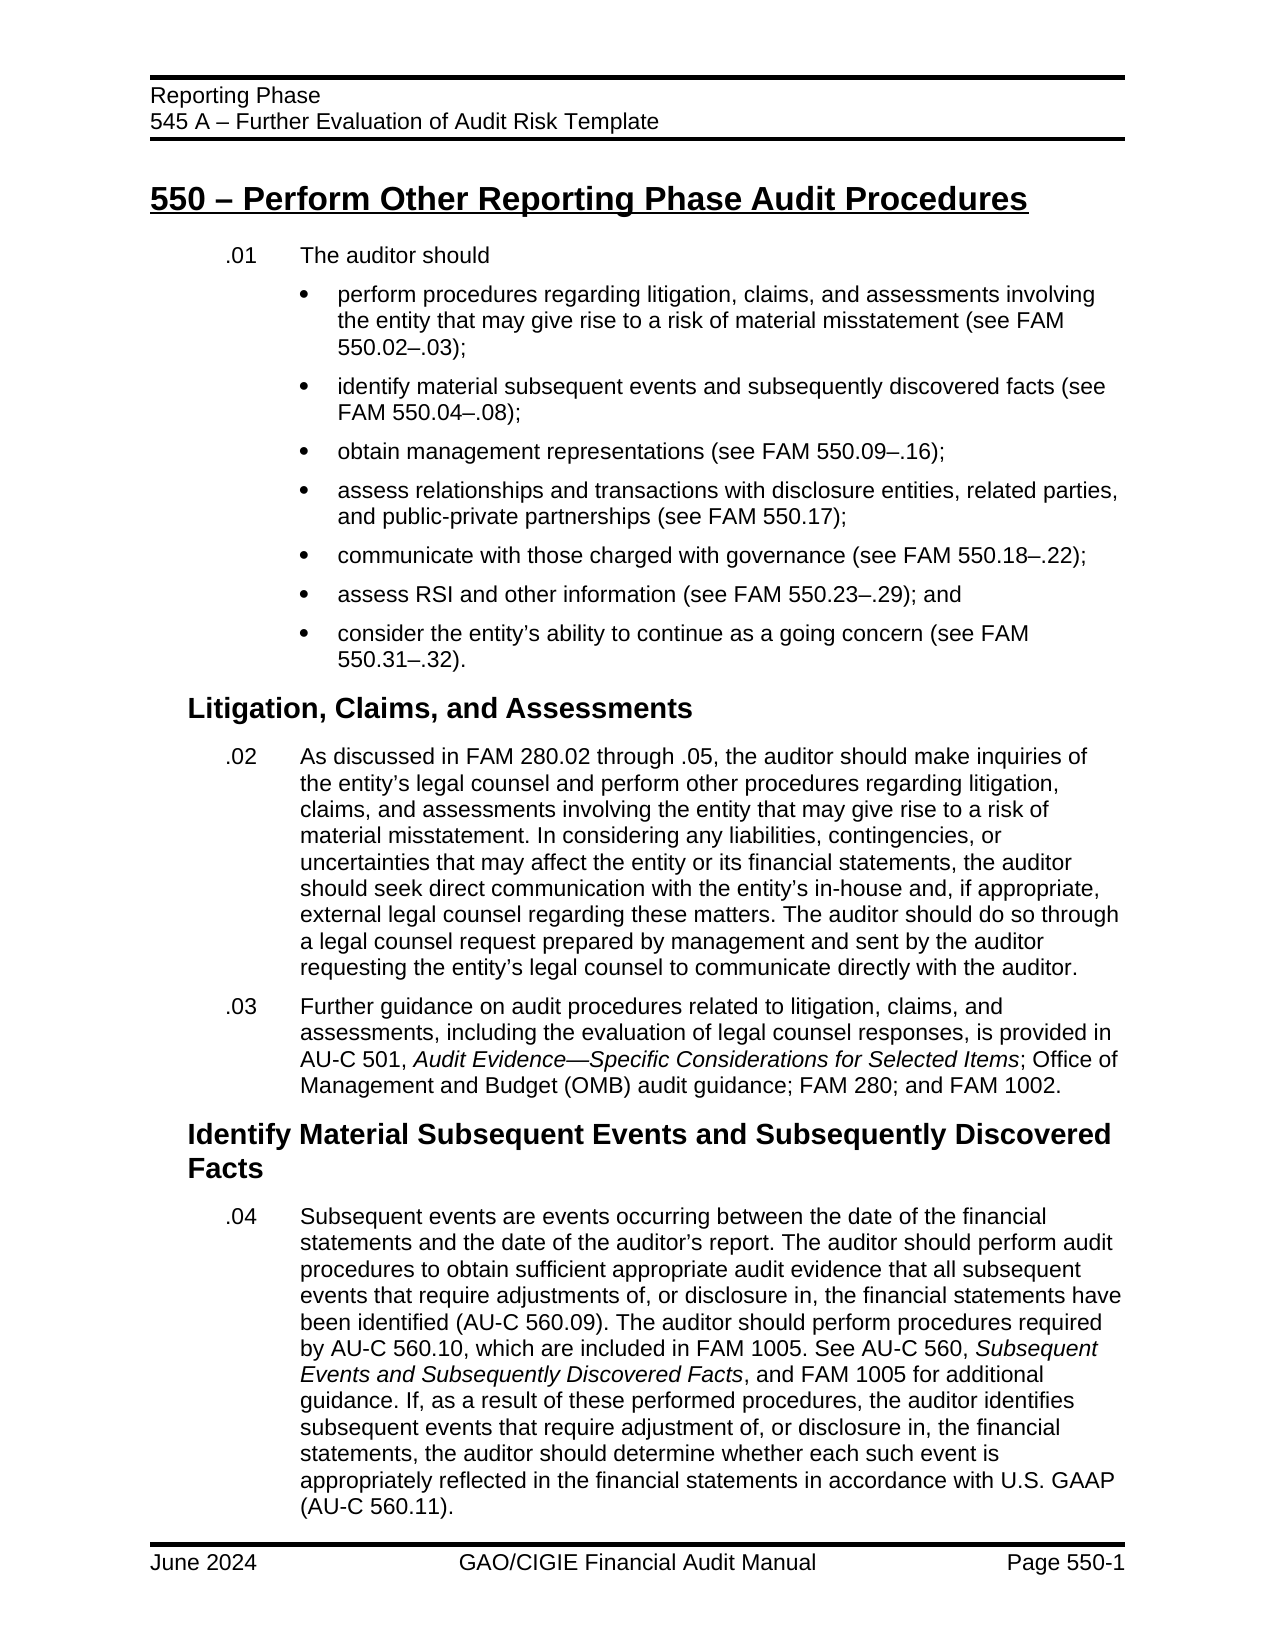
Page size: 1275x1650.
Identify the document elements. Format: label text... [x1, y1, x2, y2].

text communicate with those charged with governance (see FAM 550.18–.22); [300, 542, 1125, 568]
subtitle Identify Material Subsequent Events and Subsequently Discovered Facts [187, 1117, 1125, 1184]
text Further guidance on audit procedures related to litigation, claims, and assessments, including the evaluation of legal counsel responses, is provided in AU-C 501, Audit Evidence—Specific Considerations for Selected Items; Office of Management and Budget (OMB) audit guidance; FAM 280; and FAM 1002. [225, 993, 1125, 1098]
text Subsequent events are events occurring between the date of the financial statements and the date of the auditor’s report. The auditor should perform audit procedures to obtain sufficient appropriate audit evidence that all subsequent events that require adjustments of, or disclosure in, the financial statements have been identified (AU-C 560.09). The auditor should perform procedures required by AU-C 560.10, which are included in FAM 1005. See AU-C 560, Subsequent Events and Subsequently Discovered Facts, and FAM 1005 for additional guidance. If, as a result of these performed procedures, the auditor identifies subsequent events that require adjustment of, or disclosure in, the financial statements, the auditor should determine whether each such event is appropriately reflected in the financial statements in accordance with U.S. GAAP (AU-C 560.11). [225, 1203, 1125, 1519]
text As discussed in FAM 280.02 through .05, the auditor should make inquiries of the entity’s legal counsel and perform other procedures regarding litigation, claims, and assessments involving the entity that may give rise to a risk of material misstatement. In considering any liabilities, contingencies, or uncertainties that may affect the entity or its financial statements, the auditor should seek direct communication with the entity’s in-house and, if appropriate, external legal counsel regarding these matters. The auditor should do so through a legal counsel request prepared by management and sent by the auditor requesting the entity’s legal counsel to communicate directly with the auditor. [225, 743, 1125, 981]
text assess relationships and transactions with disclosure entities, related parties, and public-private partnerships (see FAM 550.17); [300, 477, 1125, 529]
text obtain management representations (see FAM 550.09–.16); [300, 438, 1125, 464]
text identify material subsequent events and subsequently discovered facts (see FAM 550.04–.08); [300, 373, 1125, 425]
text consider the entity’s ability to continue as a going concern (see FAM 550.31–.32). [300, 619, 1125, 672]
subtitle 550 – Perform Other Reporting Phase Audit Procedures [150, 179, 1125, 217]
subtitle Litigation, Claims, and Assessments [187, 691, 1125, 724]
list The auditor should [225, 242, 1125, 268]
text assess RSI and other information (see FAM 550.23–.29); and [300, 581, 1125, 607]
text perform procedures regarding litigation, claims, and assessments involving the entity that may give rise to a risk of material misstatement (see FAM 550.02–.03); [300, 281, 1125, 360]
